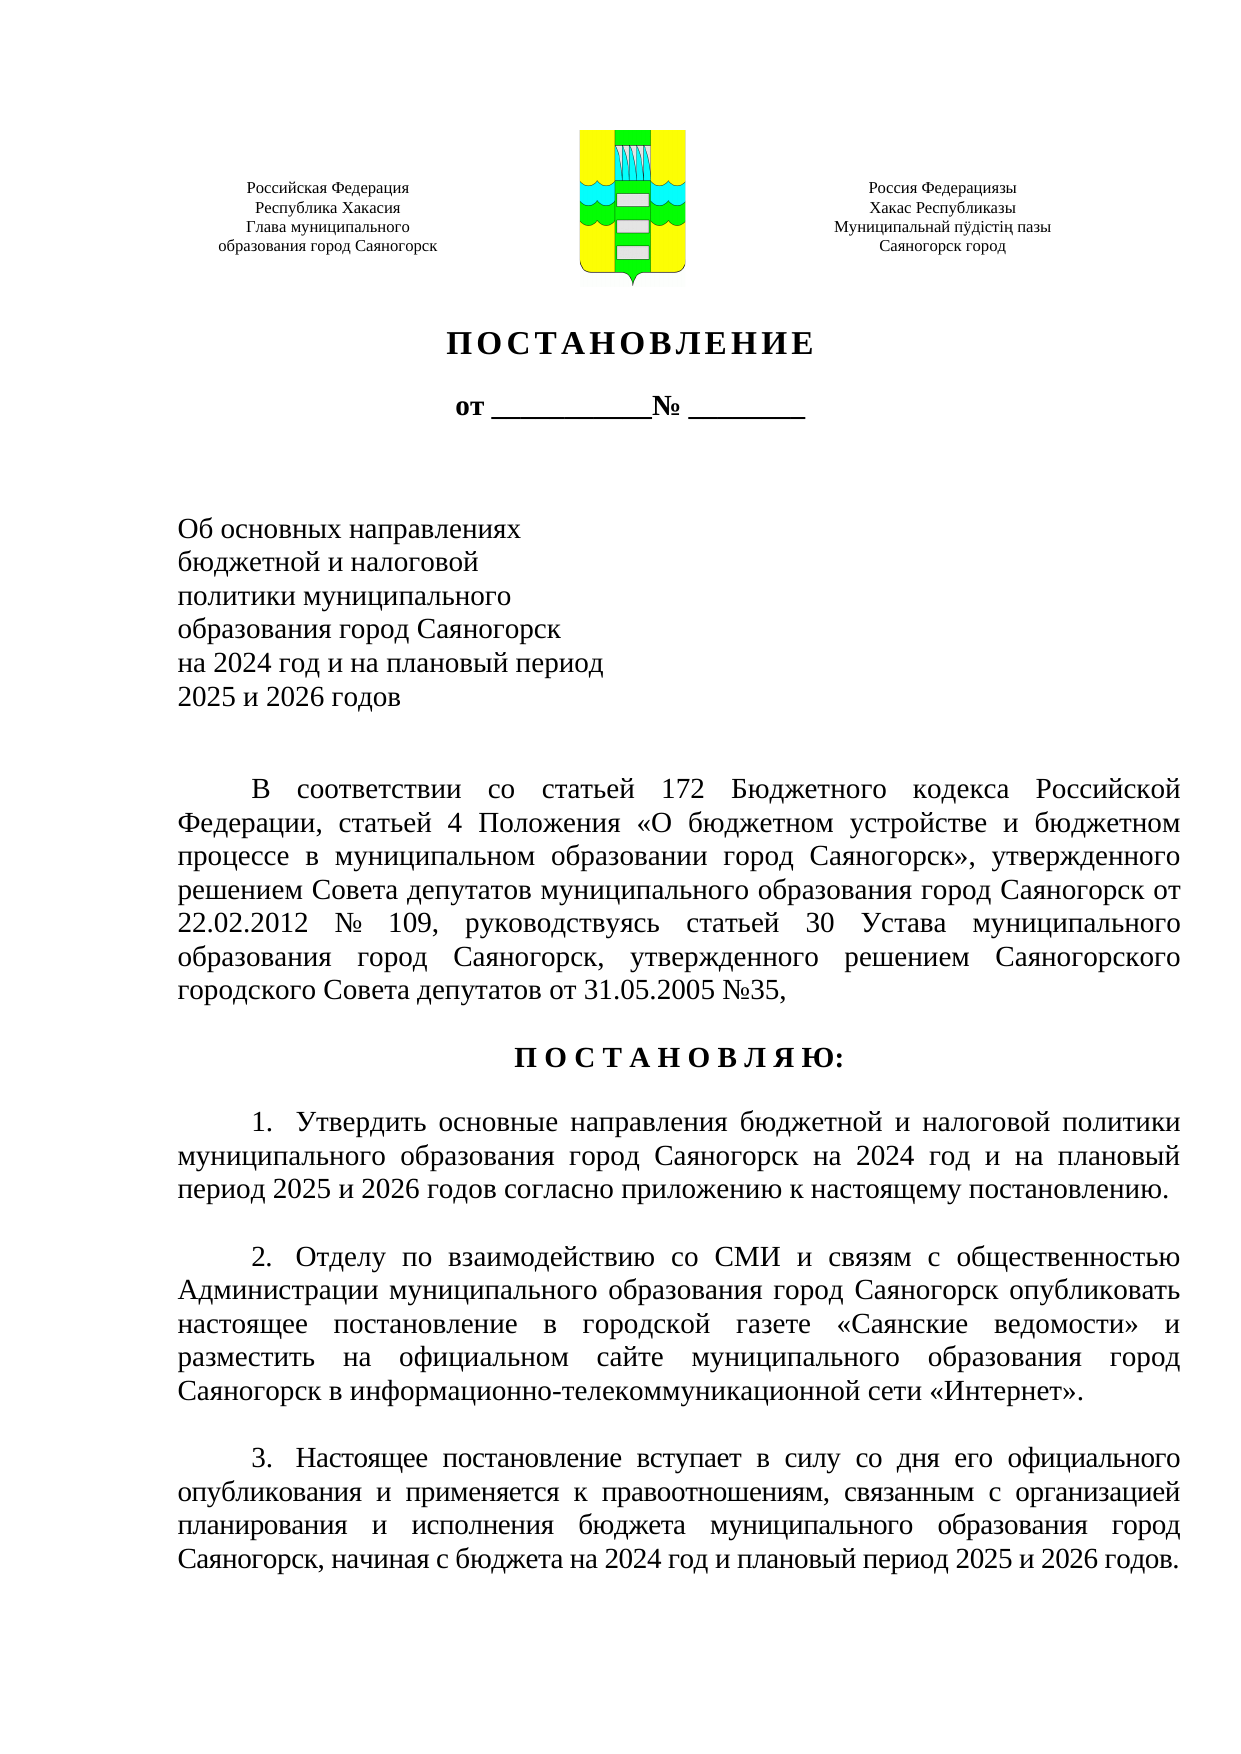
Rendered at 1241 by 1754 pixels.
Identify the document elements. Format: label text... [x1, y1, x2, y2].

text 1. Утвердить основные направления бюджетной и налоговой политики муниципального образования город Саяногорск на 2024 год и на плановый период 2025 и 2026 годов согласно приложению к настоящему постановлению. [177, 1104, 1181, 1205]
text 2. Отделу по взаимодействию со СМИ и связям с общественностью Администрации муниципального образования город Саяногорск опубликовать настоящее постановление в городской газете «Саянские ведомости» и разместить на официальном сайте муниципального образования город Саяногорск в информационно-телекоммуникационной сети «Интернет». [177, 1239, 1181, 1407]
picture [579, 130, 686, 287]
text образования город Саяногорск [177, 612, 1181, 645]
text П О С Т А Н О В Л Я Ю: [177, 1040, 1181, 1073]
text бюджетной и налоговой [177, 544, 1181, 578]
text 3. Настоящее постановление вступает в силу со дня его официального опубликования и применяется к правоотношениям, связанным с организацией планирования и исполнения бюджета муниципального образования город Саяногорск, начиная с бюджета на 2024 год и плановый период 2025 и 2026 годов. [177, 1440, 1181, 1574]
text Об основных направлениях [177, 511, 1181, 544]
text политики муниципального [177, 578, 1181, 612]
text В соответствии со статьей 172 Бюджетного кодекса Российской Федерации, статьей 4 Положения «О бюджетном устройстве и бюджетном процессе в муниципальном образовании город Саяногорск», утвержденного решением Совета депутатов муниципального образования город Саяногорск от 22.02.2012 № 109, руководствуясь статьей 30 Устава муниципального образования город Саяногорск, утвержденного решением Саяногорского городского Совета депутатов от 31.05.2005 №35, [177, 771, 1181, 1006]
text 2025 и 2026 годов [177, 679, 1181, 712]
text на 2024 год и на плановый период [177, 645, 1181, 679]
